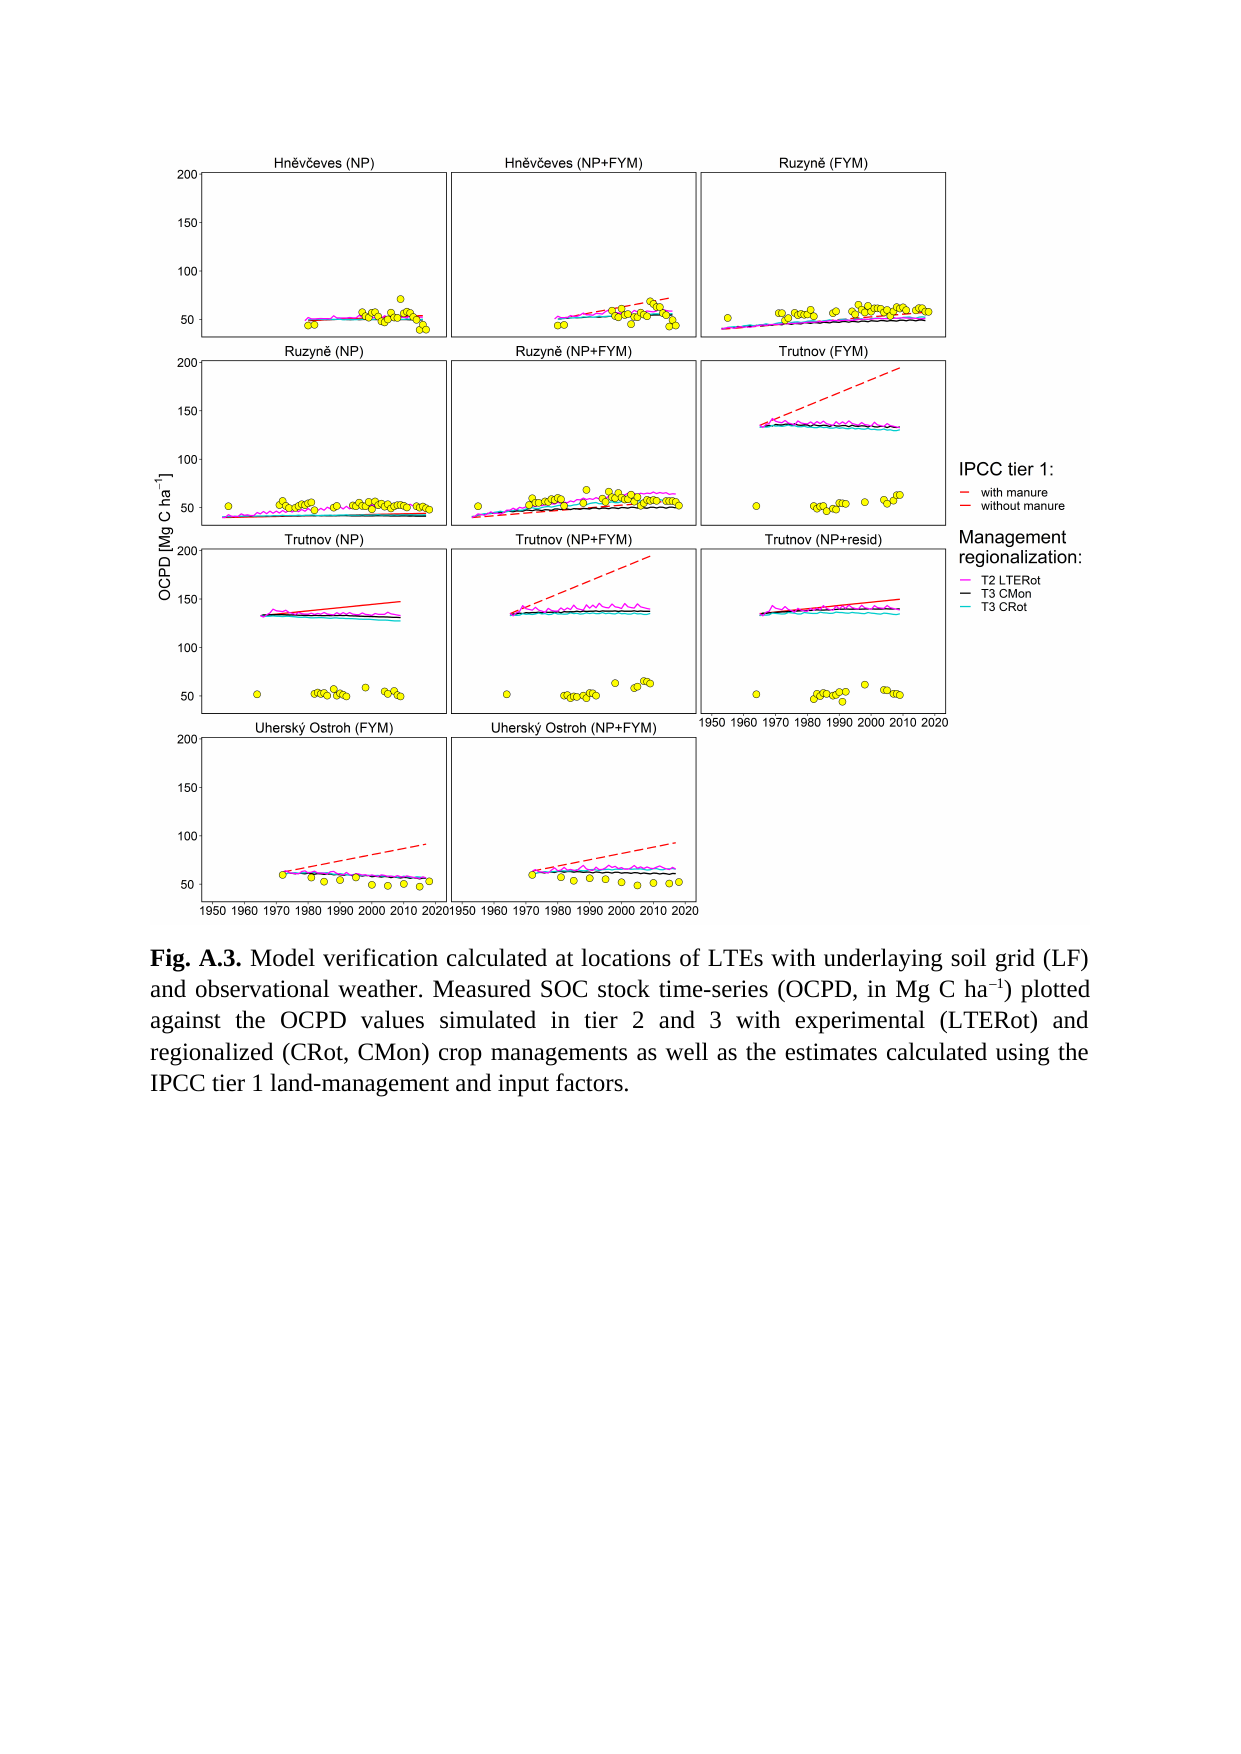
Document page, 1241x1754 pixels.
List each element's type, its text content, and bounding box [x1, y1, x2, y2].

text Fig. A.3. Model verification calculated at locations of LTEs with underlaying soil grid (LF) and observational weather. Measured SOC stock time-series (OCPD, in Mg C ha–1) plotted against the OCPD values simulated in tier 2 and 3 with experimental (LTERot) and regionalized (CRot, CMon) crop managements as well as the estimates calculated using the IPCC tier 1 land-management and input factors. [150, 943, 1090, 1096]
